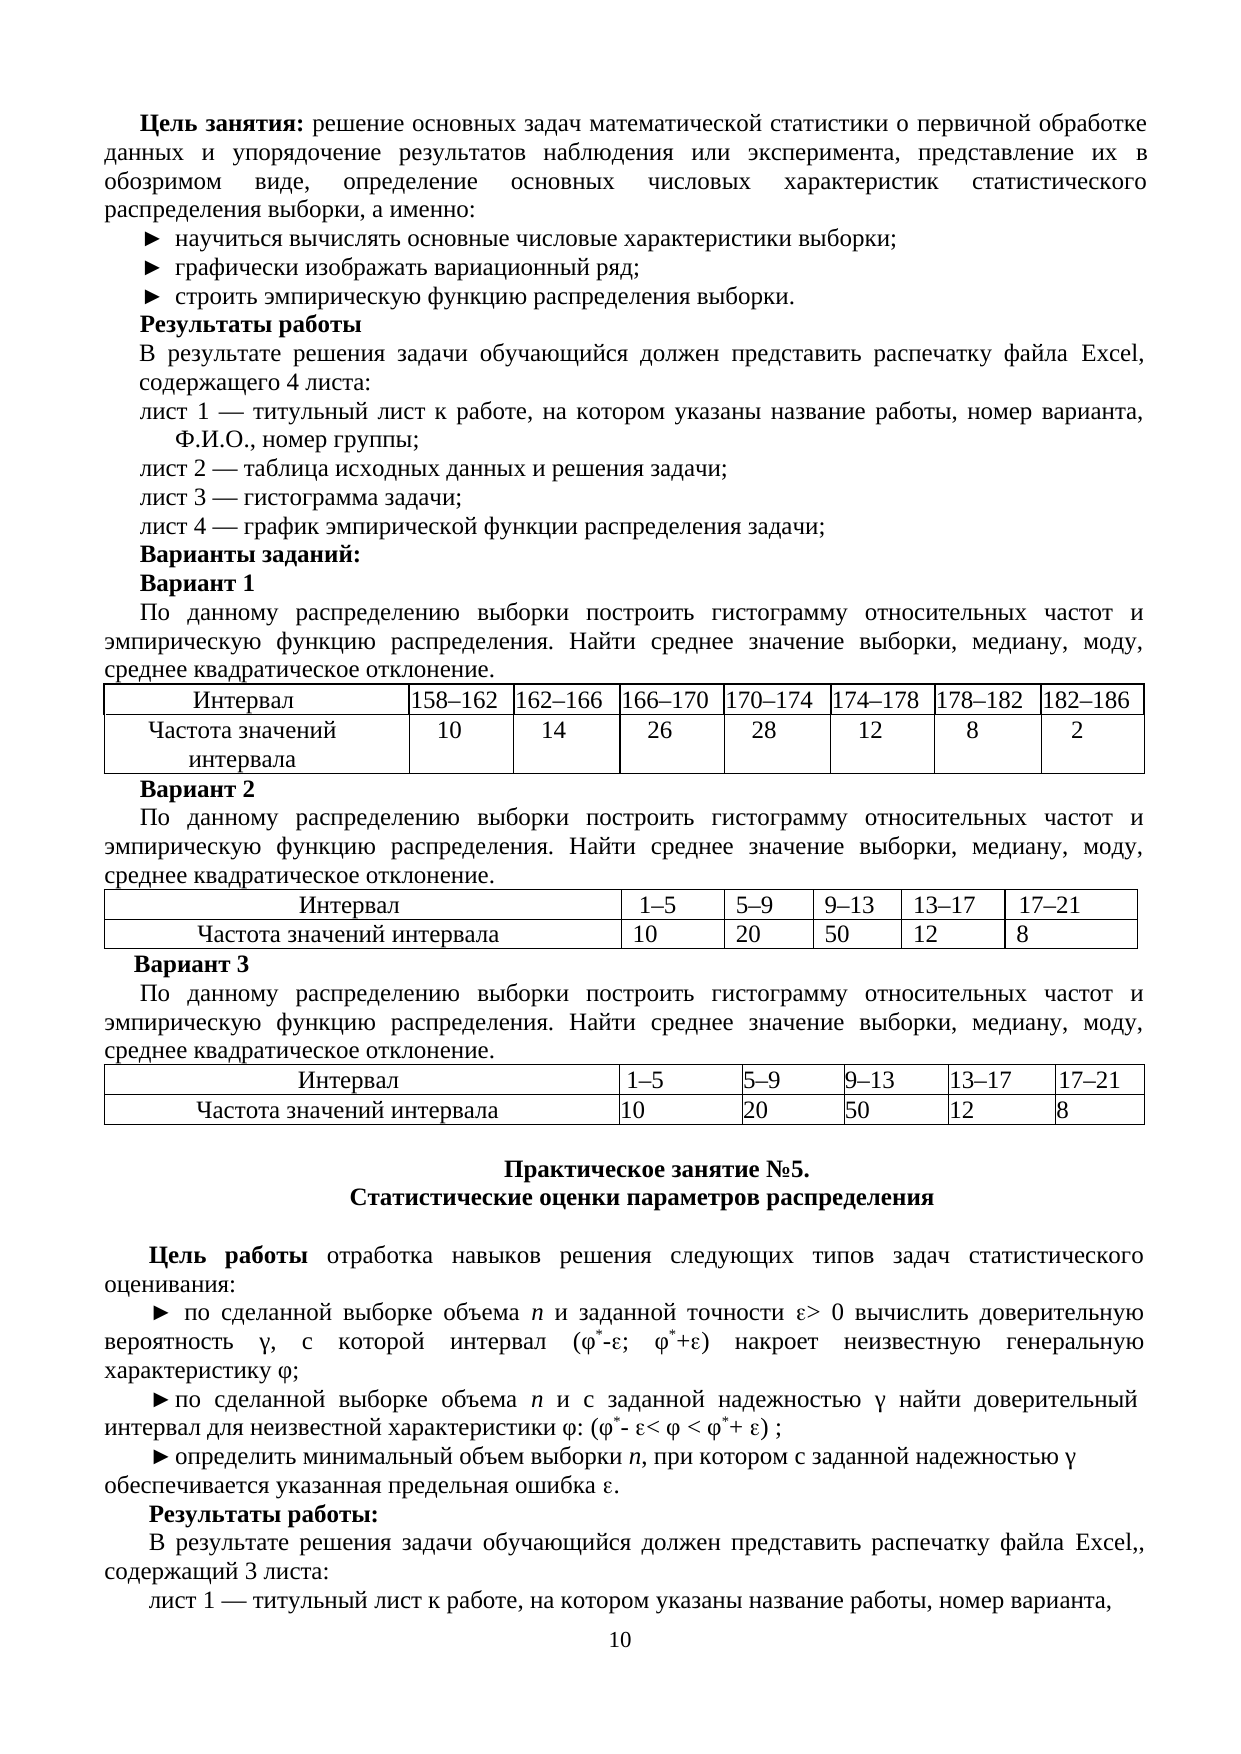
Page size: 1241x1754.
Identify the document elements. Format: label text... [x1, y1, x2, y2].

table_cell Частота значений интервала [105, 920, 621, 948]
table_header 5–9 [725, 890, 813, 918]
text Статистические оценки параметров распределения [139, 1182, 1144, 1211]
table_header 17–21 [1006, 890, 1137, 918]
text лист 1 — титульный лист к работе, на котором указаны название работы, номер варианта, Ф.И.О., номер группы; [139, 396, 1144, 453]
table_header 13–17 [949, 1065, 1055, 1094]
table_cell 8 [935, 715, 1041, 773]
table_header 9–13 [814, 890, 901, 918]
list определить минимальный объем выборки n, при котором с заданной надежностью γ обеспечивается указанная предельная ошибка . [104, 1441, 1144, 1499]
table_header Интервал [105, 890, 621, 918]
text По данному распределению выборки построить гистограмму относительных частот и эмпирическую функцию распределения. Найти среднее значение выборки, медиану, моду, среднее квадратическое отклонение. [104, 978, 1144, 1064]
table_header 17–21 [1056, 1065, 1144, 1094]
table_header 5–9 [743, 1065, 844, 1094]
table_header 174–178 [832, 685, 934, 714]
list строить эмпирическую функцию распределения выборки. [140, 281, 1144, 309]
table_cell Частота значений интервала [105, 1095, 619, 1124]
table_cell 8 [1056, 1095, 1144, 1124]
table_cell 50 [845, 1095, 948, 1124]
table_header 13–17 [902, 890, 1004, 918]
text Варианты заданий: [139, 539, 1144, 568]
text Вариант 3 [104, 949, 1144, 978]
table_cell Частота значений интервала [105, 715, 409, 773]
table_cell 20 [725, 920, 813, 948]
text лист 3 — гистограмма задачи; [139, 482, 1144, 511]
table_header 158–162 [410, 685, 513, 714]
table_cell 14 [514, 715, 619, 773]
text Вариант 1 [139, 568, 1144, 597]
text Результаты работы: [104, 1499, 1144, 1527]
table_cell 28 [725, 715, 830, 773]
text В результате решения задачи обучающийся должен представить распечатку файла Excel, содержащего 4 листа: [139, 338, 1144, 396]
table_header Интервал [105, 1065, 619, 1094]
text Практическое занятие №5. [195, 1154, 1118, 1182]
text Цель занятия: решение основных задач математической статистики о первичной обработке данных и упорядочение результатов наблюдения или эксперимента, представление их в обозримом виде, определение основных числовых характеристик статистического распределения выборки, а именно: [104, 108, 1148, 223]
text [104, 1585, 1144, 1614]
table_header 1–5 [622, 890, 724, 918]
table_cell 12 [949, 1095, 1055, 1124]
table_cell 10 [622, 920, 724, 948]
table_cell 10 [620, 1095, 742, 1124]
table_header Интервал [105, 685, 408, 714]
text Цель работы отработка навыков решения следующих типов задач статистического оценивания: [104, 1240, 1144, 1297]
table_cell 50 [814, 920, 901, 948]
text Вариант 2 [104, 774, 1144, 802]
list научиться вычислять основные числовые характеристики выборки; [140, 223, 1144, 252]
table_cell 12 [831, 715, 934, 773]
table_cell 20 [743, 1095, 844, 1124]
table_cell 12 [902, 920, 1004, 948]
list по сделанной выборке объема n и с заданной надежностью γ найти доверительный интервал для неизвестной характеристики φ: (φ*- < φ < φ*+ ) ; [104, 1384, 1138, 1441]
text ► по сделанной выборке объема n и заданной точности > 0 вычислить доверительную вероятность γ, с которой интервал (φ*-; φ*+) накроет неизвестную генеральную характеристику φ; [104, 1297, 1144, 1384]
text В результате решения задачи обучающийся должен представить распечатку файла Excel,, содержащий 3 листа: [104, 1527, 1144, 1585]
table_header 182–186 [1042, 685, 1143, 714]
text Результаты работы [139, 309, 1144, 338]
table_header 166–170 [621, 685, 723, 714]
table_cell 8 [1006, 920, 1137, 948]
table_cell 26 [621, 715, 724, 773]
text По данному распределению выборки построить гистограмму относительных частот и эмпирическую функцию распределения. Найти среднее значение выборки, медиану, моду, среднее квадратическое отклонение. [104, 597, 1144, 683]
table_header 1–5 [620, 1065, 742, 1094]
list графически изображать вариационный ряд; [140, 252, 1144, 281]
table_cell 2 [1042, 715, 1144, 773]
table_header 162–166 [515, 685, 619, 714]
table_header 178–182 [936, 685, 1040, 714]
table_header 170–174 [725, 685, 830, 714]
text лист 4 — график эмпирической функции распределения задачи; [139, 511, 1144, 539]
table_cell 10 [410, 715, 513, 773]
text лист 2 — таблица исходных данных и решения задачи; [139, 453, 1144, 482]
table_header 9–13 [845, 1065, 948, 1094]
text По данному распределению выборки построить гистограмму относительных частот и эмпирическую функцию распределения. Найти среднее значение выборки, медиану, моду, среднее квадратическое отклонение. [104, 802, 1144, 889]
